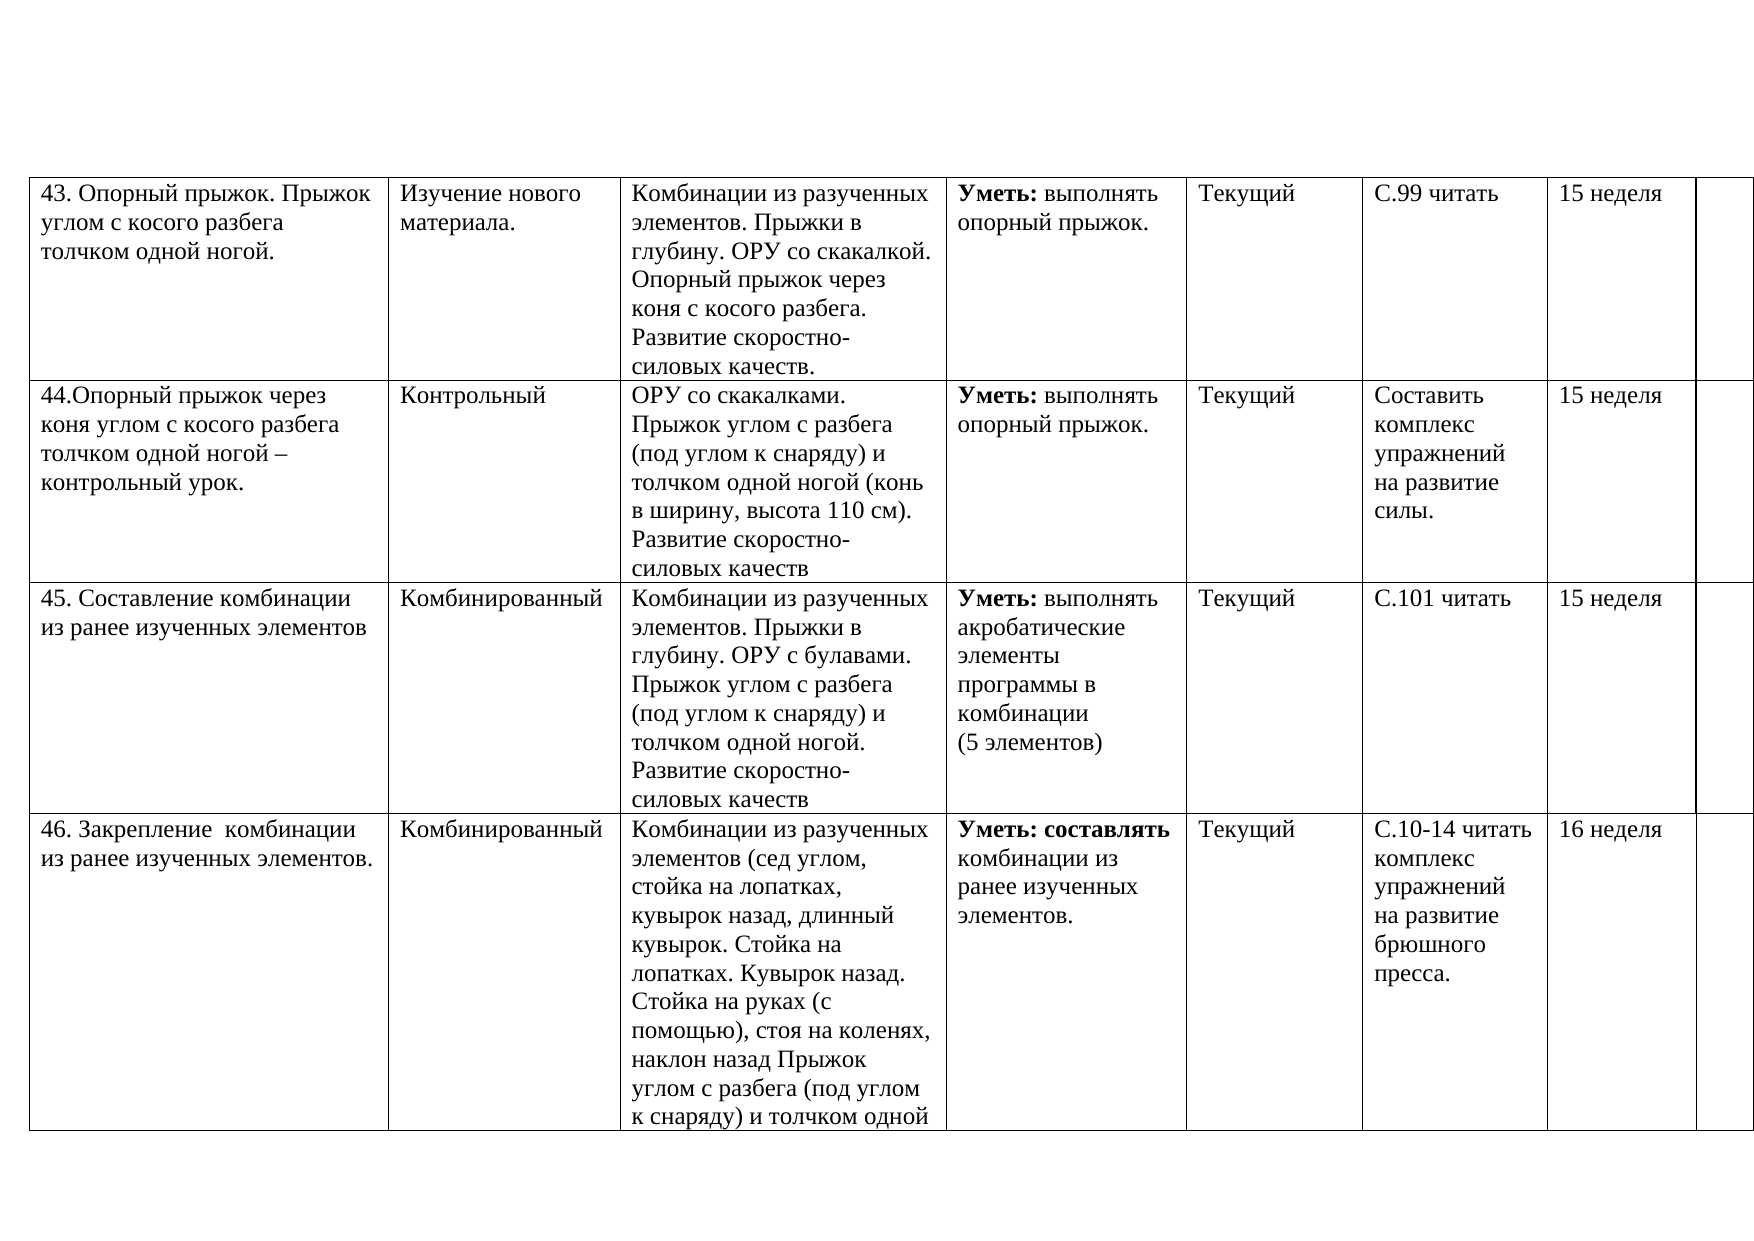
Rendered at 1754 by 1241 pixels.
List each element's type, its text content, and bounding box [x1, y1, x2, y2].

table_cell Комбинации из разученных элементов. Прыжки в глубину. ОРУ со скакалкой. Опорный прыжок через коня с косого разбега. Развитие скоростно-силовых качеств. [621, 178, 946, 379]
table_cell Комбинации из разученных элементов. Прыжки в глубину. ОРУ с булавами. Прыжок углом с разбега (под углом к снаряду) и толчком одной ногой. Развитие скоростно-силовых качеств [621, 583, 946, 813]
table_cell Изучение нового материала. [389, 178, 620, 379]
table_cell 45. Составление комбинации из ранее изученных элементов [30, 583, 388, 813]
table_cell Составить комплекс упражнений на развитие силы. [1363, 381, 1547, 582]
table_cell [1697, 814, 1753, 1130]
table_cell Текущий [1187, 583, 1362, 813]
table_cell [30, 814, 388, 1130]
table_cell Комбинированный [389, 814, 620, 1130]
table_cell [1363, 814, 1547, 1130]
table_cell 43. Опорный прыжок. Прыжок углом с косого разбега толчком одной ногой. [30, 178, 388, 379]
table_cell Комбинированный [389, 583, 620, 813]
table_cell С.101 читать [1363, 583, 1547, 813]
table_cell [621, 814, 946, 1130]
table_cell ОРУ со скакалками. Прыжок углом с разбега (под углом к снаряду) и толчком одной ногой (конь в ширину, высота 110 см). Развитие скоростно-силовых качеств [621, 381, 946, 582]
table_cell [947, 814, 1186, 1130]
table_cell 15 неделя [1548, 583, 1695, 813]
table_cell Текущий [1187, 814, 1362, 1130]
table_cell Уметь: выполнять опорный прыжок. [947, 381, 1186, 582]
table_cell Уметь: выполнять акробатические элементы программы в комбинации (5 элементов) [947, 583, 1186, 813]
table_cell [1697, 583, 1753, 813]
table_cell 15 неделя [1548, 381, 1695, 582]
table_cell С.99 читать [1363, 178, 1547, 379]
table_cell 44.Опорный прыжок через коня углом с косого разбега толчком одной ногой – контрольный урок. [30, 381, 388, 582]
table_cell [1697, 178, 1753, 379]
table_cell 15 неделя [1548, 178, 1695, 379]
table_cell [1697, 381, 1753, 582]
table_cell Уметь: выполнять опорный прыжок. [947, 178, 1186, 379]
table_cell Текущий [1187, 381, 1362, 582]
table_cell Текущий [1187, 178, 1362, 379]
table_cell 16 неделя [1548, 814, 1696, 1130]
table_cell Контрольный [389, 381, 620, 582]
